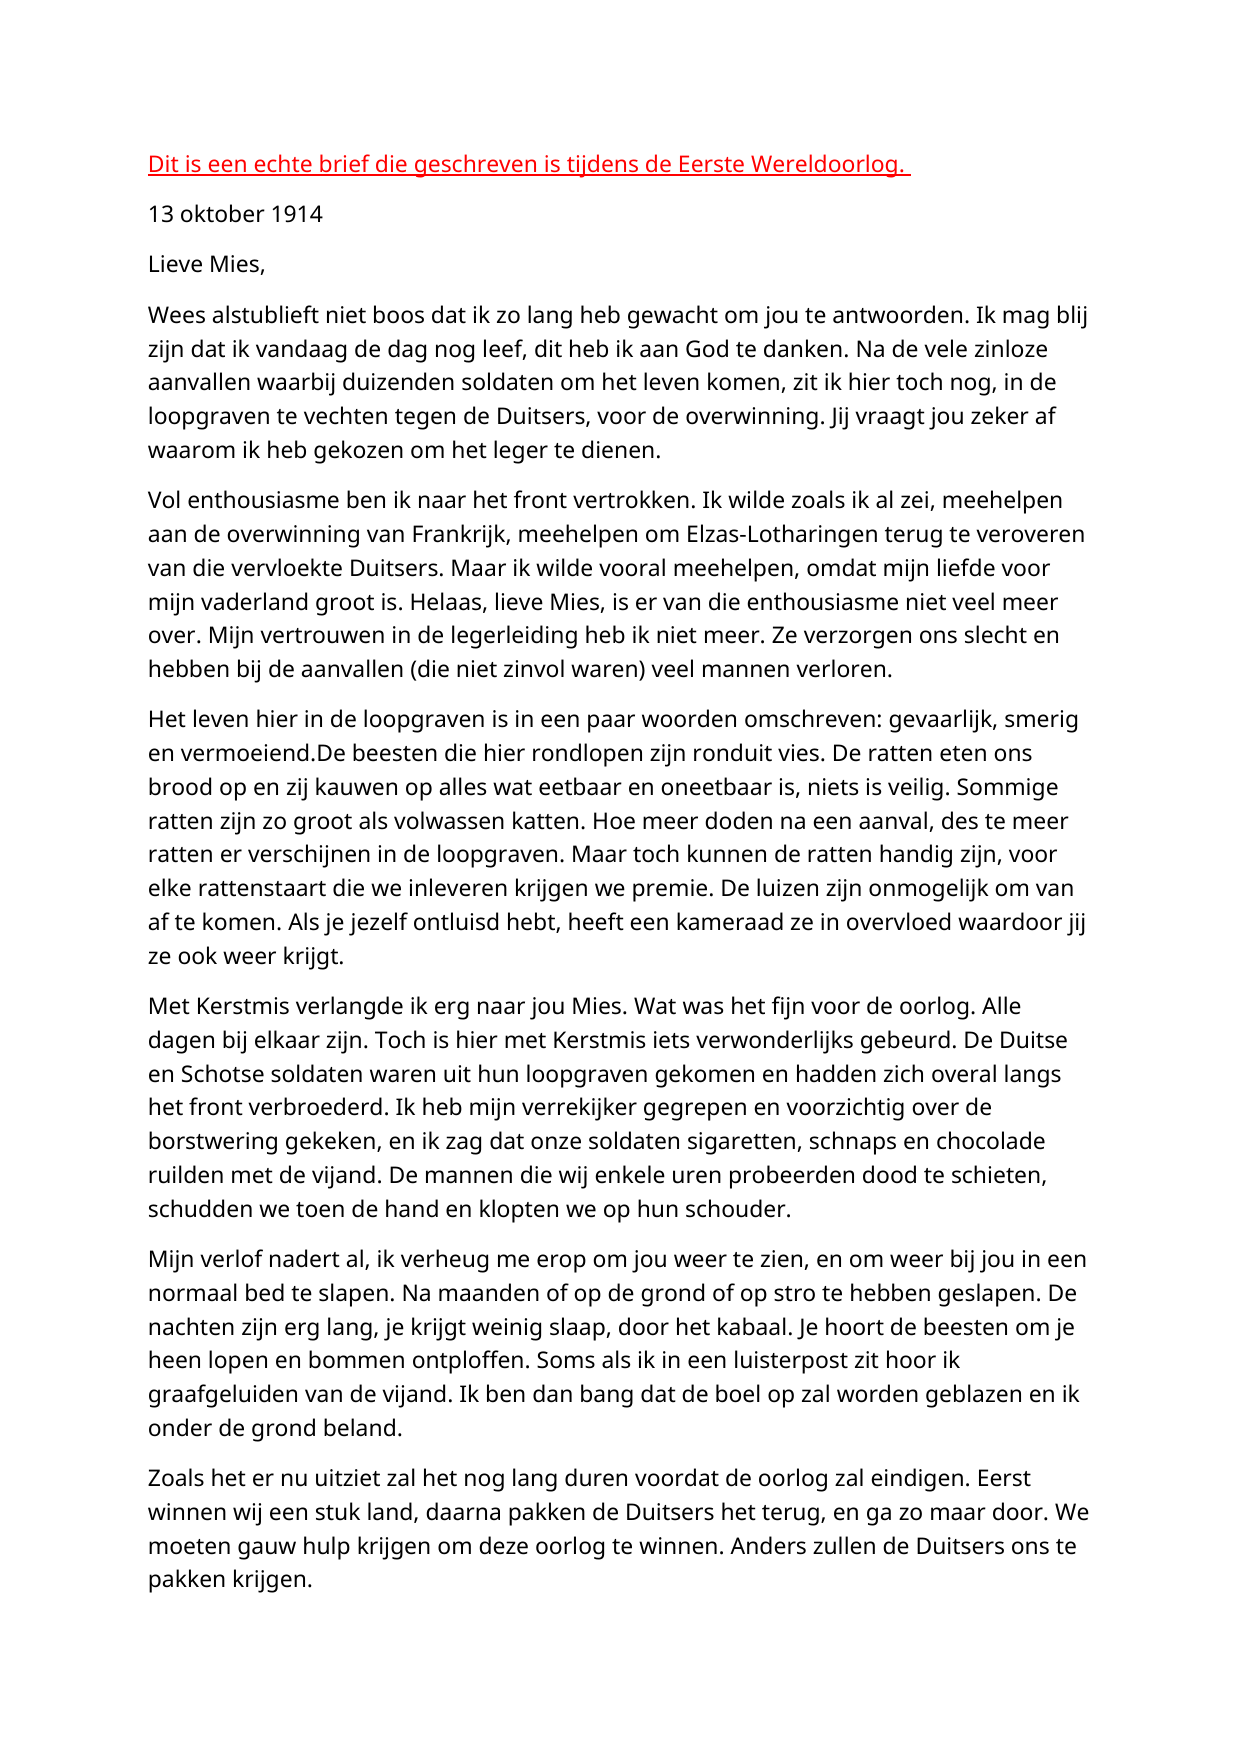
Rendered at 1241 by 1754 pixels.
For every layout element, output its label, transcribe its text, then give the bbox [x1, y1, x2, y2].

text Dit is een echte brief die geschreven is tijdens de Eerste Wereldoorlog. [148, 148, 1093, 179]
text 13 oktober 1914 [148, 198, 1093, 229]
text Wees alstublieft niet boos dat ik zo lang heb gewacht om jou te antwoorden. Ik mag blij zijn dat ik vandaag de dag nog leef, dit heb ik aan God te danken. Na de vele zinloze aanvallen waarbij duizenden soldaten om het leven komen, zit ik hier toch nog, in de loopgraven te vechten tegen de Duitsers, voor de overwinning. Jij vraagt jou zeker af waarom ik heb gekozen om het leger te dienen. [148, 299, 1093, 465]
text Zoals het er nu uitziet zal het nog lang duren voordat de oorlog zal eindigen. Eerst winnen wij een stuk land, daarna pakken de Duitsers het terug, en ga zo maar door. We moeten gauw hulp krijgen om deze oorlog te winnen. Anders zullen de Duitsers ons te pakken krijgen. [148, 1462, 1093, 1595]
text Mijn verlof nadert al, ik verheug me erop om jou weer te zien, en om weer bij jou in een normaal bed te slapen. Na maanden of op de grond of op stro te hebben geslapen. De nachten zijn erg lang, je krijgt weinig slaap, door het kabaal. Je hoort de beesten om je heen lopen en bommen ontploffen. Soms als ik in een luisterpost zit hoor ik graafgeluiden van de vijand. Ik ben dan bang dat de boel op zal worden geblazen en ik onder de grond beland. [148, 1243, 1093, 1443]
text Het leven hier in de loopgraven is in een paar woorden omschreven: gevaarlijk, smerig en vermoeiend.De beesten die hier rondlopen zijn ronduit vies. De ratten eten ons brood op en zij kauwen op alles wat eetbaar en oneetbaar is, niets is veilig. Sommige ratten zijn zo groot als volwassen katten. Hoe meer doden na een aanval, des te meer ratten er verschijnen in de loopgraven. Maar toch kunnen de ratten handig zijn, voor elke rattenstaart die we inleveren krijgen we premie. De luizen zijn onmogelijk om van af te komen. Als je jezelf ontluisd hebt, heeft een kameraad ze in overvloed waardoor jij ze ook weer krijgt. [148, 703, 1093, 971]
text Lieve Mies, [148, 248, 1093, 280]
text Vol enthousiasme ben ik naar het front vertrokken. Ik wilde zoals ik al zei, meehelpen aan de overwinning van Frankrijk, meehelpen om Elzas-Lotharingen terug te veroveren van die vervloekte Duitsers. Maar ik wilde vooral meehelpen, omdat mijn liefde voor mijn vaderland groot is. Helaas, lieve Mies, is er van die enthousiasme niet veel meer over. Mijn vertrouwen in de legerleiding heb ik niet meer. Ze verzorgen ons slecht en hebben bij de aanvallen (die niet zinvol waren) veel mannen verloren. [148, 484, 1093, 684]
text Met Kerstmis verlangde ik erg naar jou Mies. Wat was het fijn voor de oorlog. Alle dagen bij elkaar zijn. Toch is hier met Kerstmis iets verwonderlijks gebeurd. De Duitse en Schotse soldaten waren uit hun loopgraven gekomen en hadden zich overal langs het front verbroederd. Ik heb mijn verrekijker gegrepen en voorzichtig over de borstwering gekeken, en ik zag dat onze soldaten sigaretten, schnaps en chocolade ruilden met de vijand. De mannen die wij enkele uren probeerden dood te schieten, schudden we toen de hand en klopten we op hun schouder. [148, 990, 1093, 1224]
